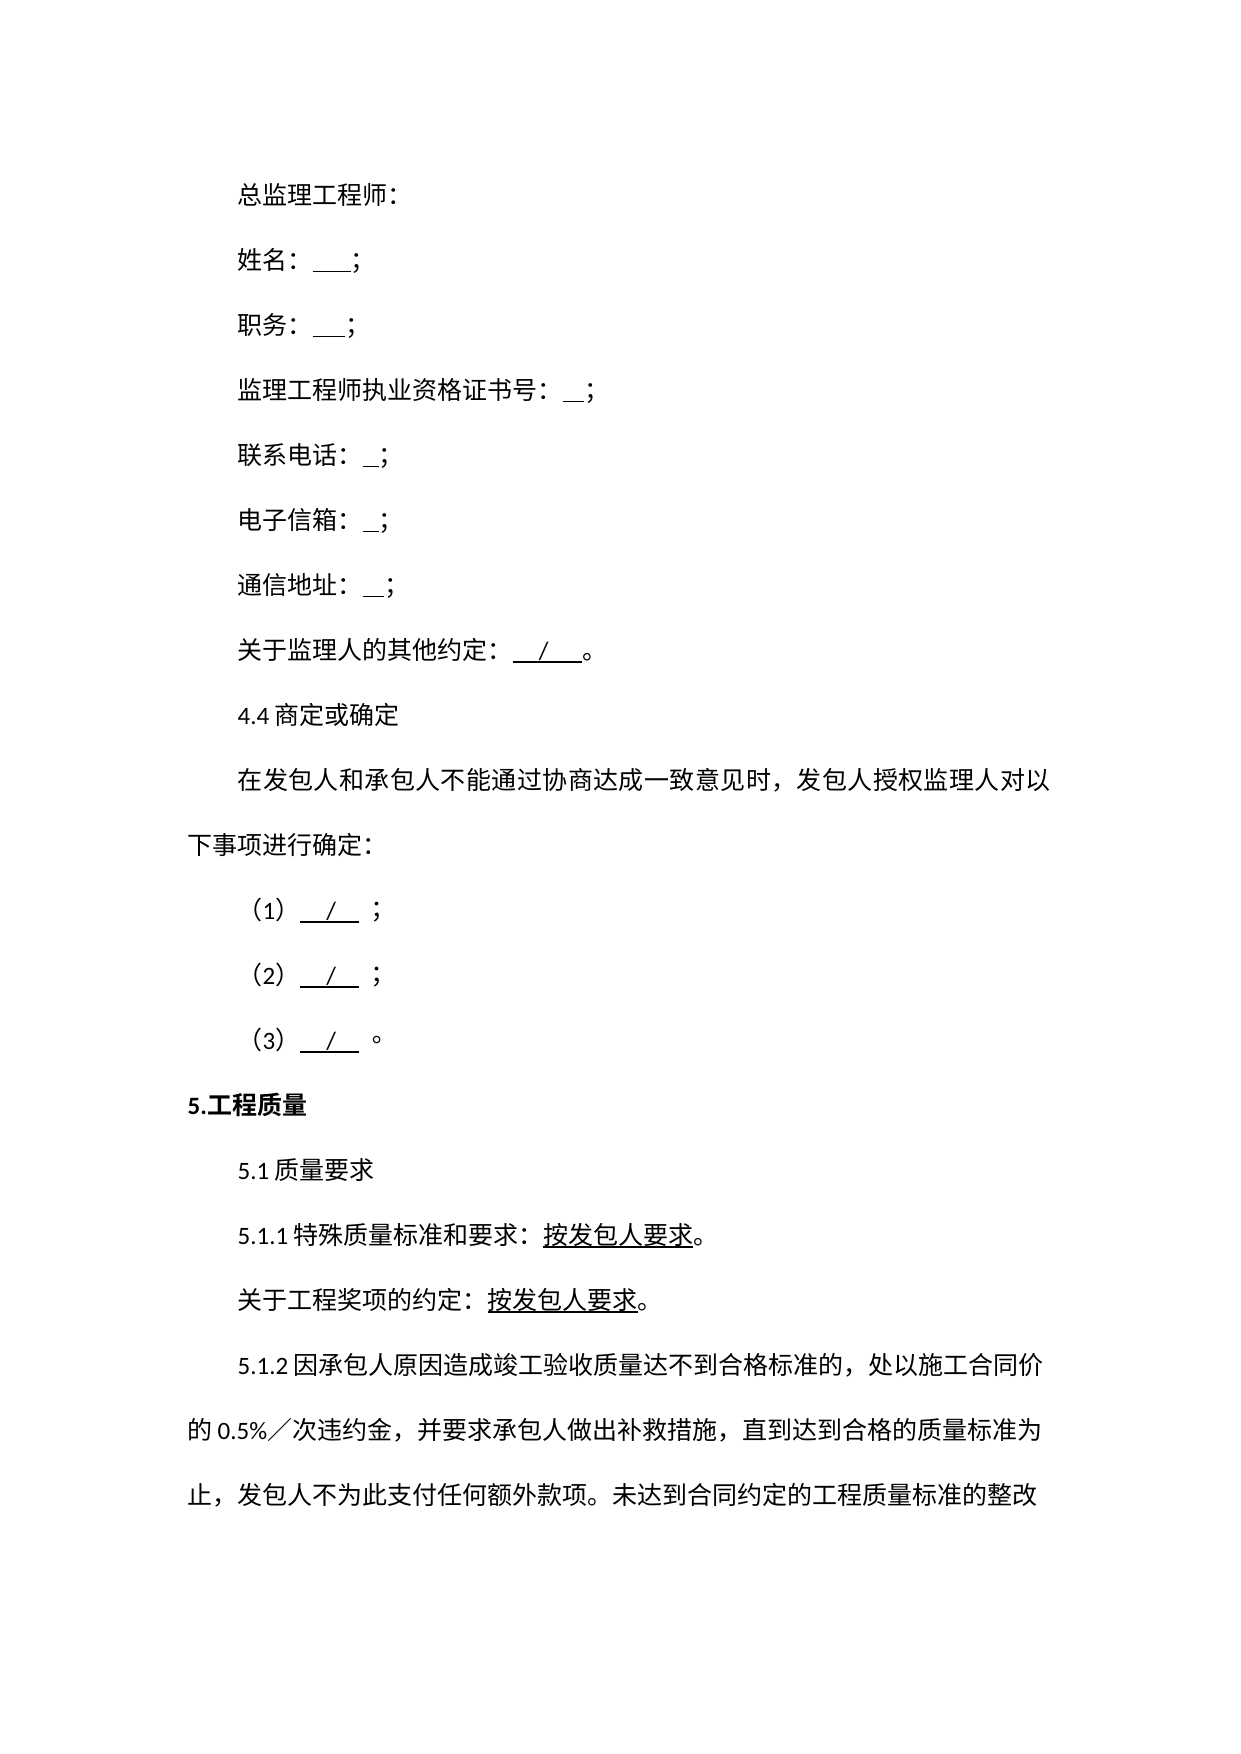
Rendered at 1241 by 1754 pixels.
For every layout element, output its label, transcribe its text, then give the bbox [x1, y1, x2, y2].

text 5.工程质量 [187, 1072, 1053, 1137]
text （3） / 。 [187, 1007, 1053, 1072]
text 总监理工程师： [187, 162, 1053, 227]
text （2） / ； [187, 942, 1053, 1007]
text 电子信箱： ； [187, 487, 1053, 552]
text （1） / ； [187, 877, 1053, 942]
text 职务： ； [187, 292, 1053, 357]
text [187, 1332, 1053, 1527]
text 4.4商定或确定 [187, 682, 1053, 747]
text 监理工程师执业资格证书号： ； [187, 357, 1053, 422]
text 在发包人和承包人不能通过协商达成一致意见时，发包人授权监理人对以下事项进行确定： [187, 747, 1053, 877]
text 5.1.1特殊质量标准和要求：按发包人要求。 [187, 1202, 1053, 1267]
text 联系电话： ； [187, 422, 1053, 487]
text 关于工程奖项的约定：按发包人要求。 [187, 1267, 1053, 1332]
text 5.1质量要求 [187, 1137, 1053, 1202]
text 关于监理人的其他约定： / 。 [187, 617, 1053, 682]
text 姓名： ； [187, 227, 1053, 292]
text 通信地址： ； [187, 552, 1053, 617]
